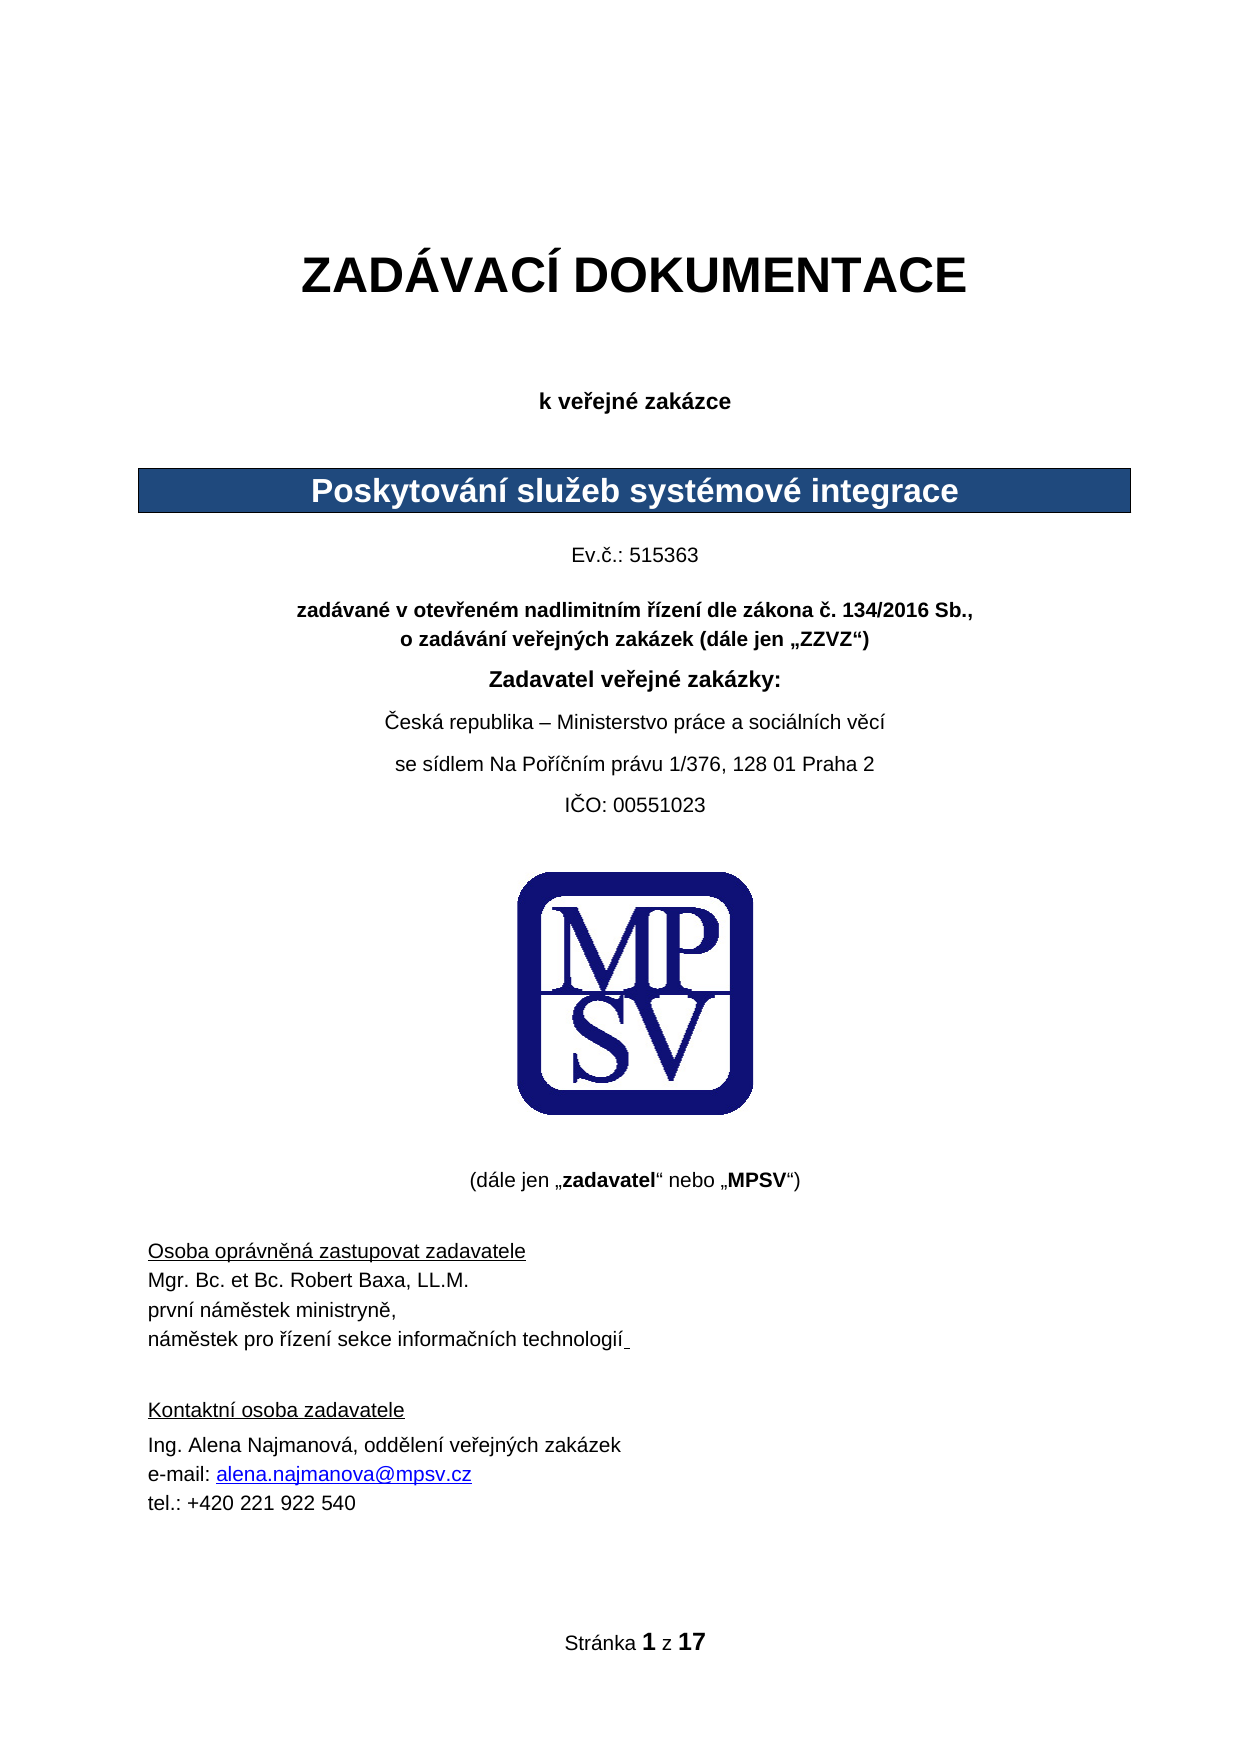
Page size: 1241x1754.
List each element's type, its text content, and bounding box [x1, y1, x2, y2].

text e-mail: alena.najmanova@mpsv.cz [148, 1457, 1122, 1486]
text Mgr. Bc. et Bc. Robert Baxa, LL.M. [148, 1263, 1122, 1292]
text ZADÁVACÍ DOKUMENTACe [148, 245, 1122, 302]
text se sídlem Na Poříčním právu 1/376, 128 01 Praha 2 [148, 746, 1122, 776]
text tel.: +420 221 922 540 [148, 1486, 1122, 1515]
text Zadavatel veřejné zakázky: [148, 663, 1122, 692]
text Ing. Alena Najmanová, oddělení veřejných zakázek [148, 1428, 1122, 1457]
text (dále jen „zadavatel“ nebo „MPSV“) [148, 1163, 1122, 1192]
text zadávané v otevřeném nadlimitním řízení dle zákona č. 134/2016 Sb., [148, 592, 1122, 621]
text Ev.č.: 515363 [148, 538, 1122, 567]
text o zadávání veřejných zakázek (dále jen „ZZVZ“) [148, 621, 1122, 651]
text první náměstek ministryně, [148, 1292, 1122, 1321]
picture [517, 872, 754, 1115]
text Poskytování služeb systémové integrace [139, 469, 1130, 512]
text Osoba oprávněná zastupovat zadavatele [148, 1234, 1122, 1263]
text IČO: 00551023 [148, 788, 1122, 817]
text náměstek pro řízení sekce informačních technologií [148, 1321, 1122, 1351]
text Česká republika – Ministerstvo práce a sociálních věcí [148, 705, 1122, 734]
text k veřejné zakázce [148, 385, 1122, 414]
text Kontaktní osoba zadavatele [148, 1392, 1122, 1421]
